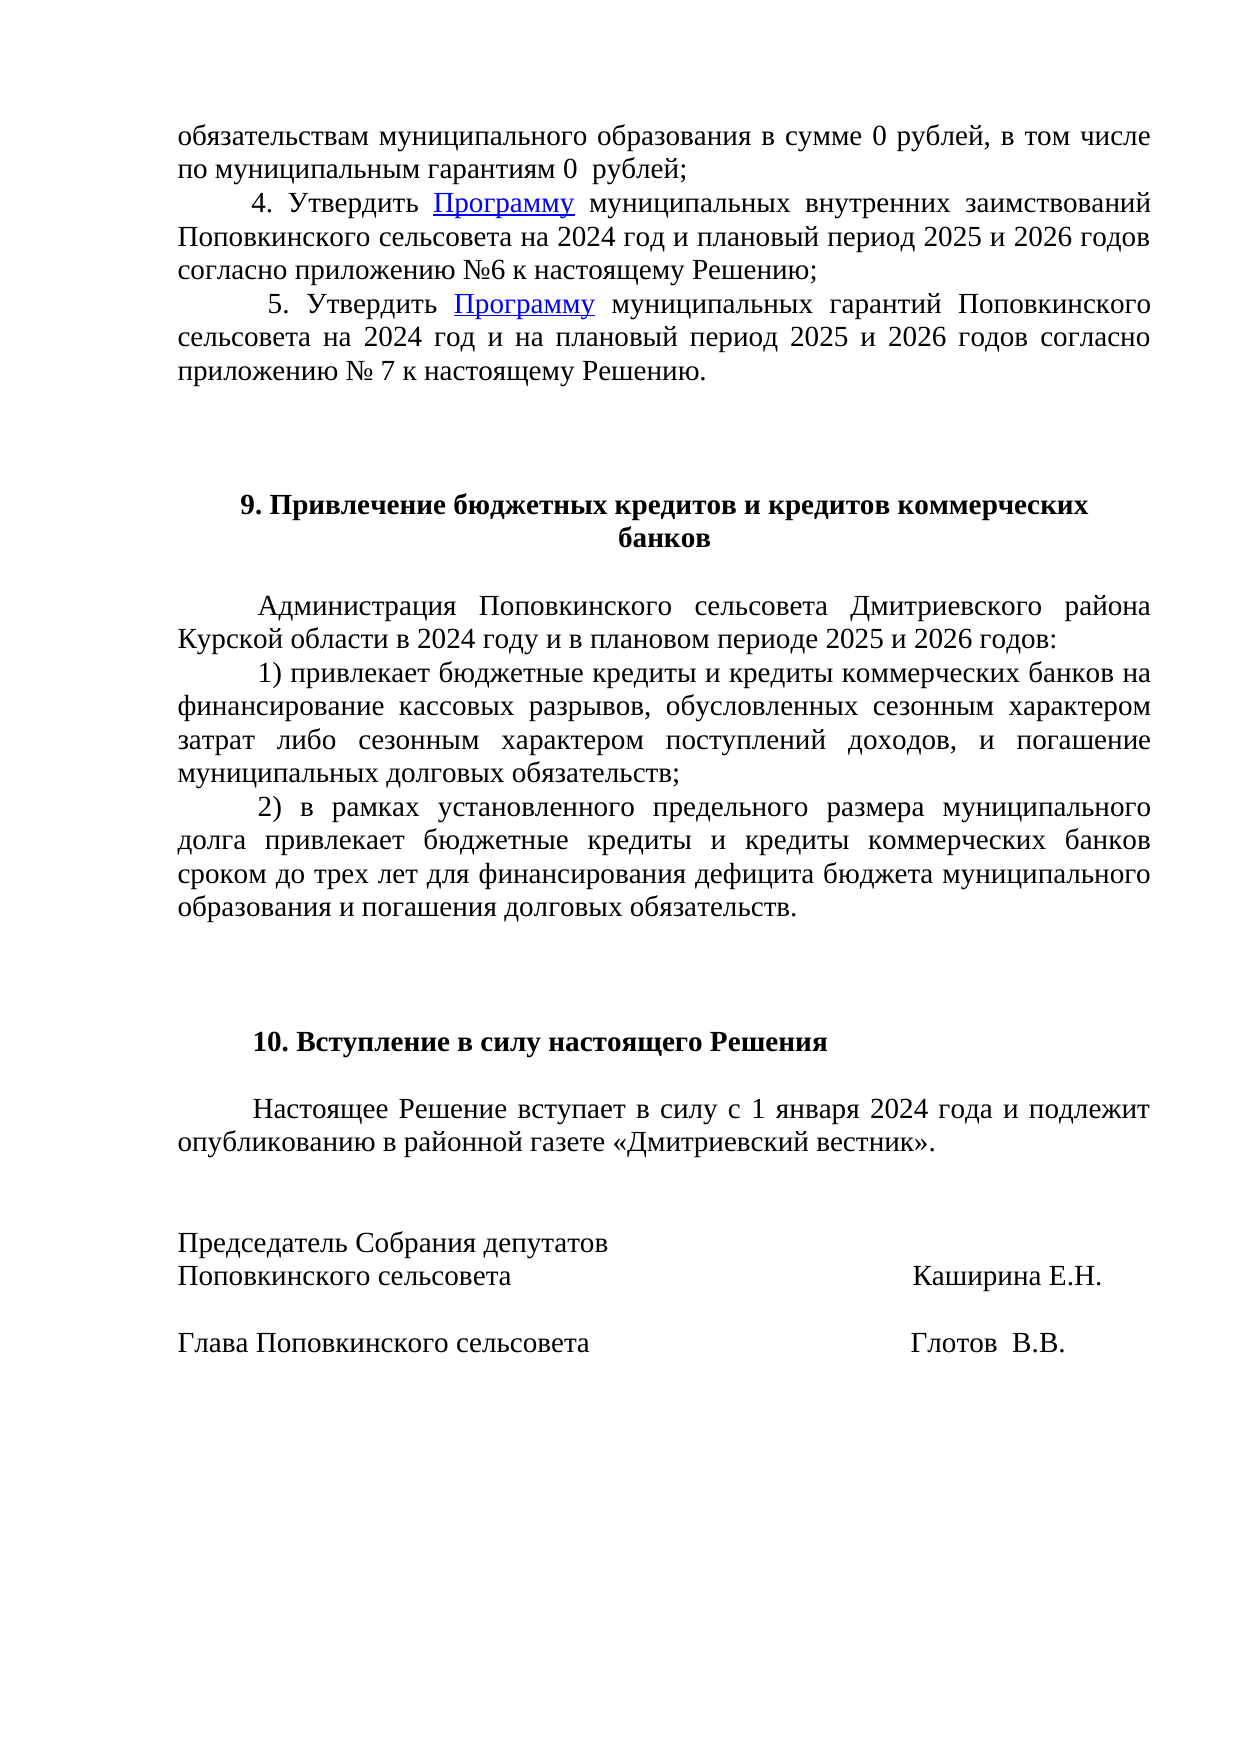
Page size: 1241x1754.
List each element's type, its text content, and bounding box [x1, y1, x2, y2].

text Председатель Собрания депутатов [177, 1225, 1152, 1258]
text 2) в рамках установленного предельного размера муниципального долга привлекает бюджетные кредиты и кредиты коммерческих банков сроком до трех лет для финансирования дефицита бюджета муниципального образования и погашения долговых обязательств. [177, 789, 1152, 923]
text 5. Утвердить Программу муниципальных гарантий Поповкинского сельсовета на 2024 год и на плановый период 2025 и 2026 годов согласно приложению № 7 к настоящему Решению. [177, 286, 1152, 386]
text 9. Привлечение бюджетных кредитов и кредитов коммерческих [177, 487, 1152, 521]
text Поповкинского сельсовета Каширина Е.Н. [177, 1258, 1152, 1292]
text Администрация Поповкинского сельсовета Дмитриевского района Курской области в 2024 году и в плановом периоде 2025 и 2026 годов: [177, 588, 1152, 655]
text 10. Вступление в силу настоящего Решения [177, 1024, 1152, 1057]
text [177, 118, 1152, 185]
text 4. Утвердить Программу муниципальных внутренних заимствований Поповкинского сельсовета на 2024 год и плановый период 2025 и 2026 годов согласно приложению №6 к настоящему Решению; [177, 185, 1152, 286]
text 1) привлекает бюджетные кредиты и кредиты коммерческих банков на финансирование кассовых разрывов, обусловленных сезонным характером затрат либо сезонным характером поступлений доходов, и погашение муниципальных долговых обязательств; [177, 655, 1152, 789]
text Глава Поповкинского сельсовета Глотов В.В. [177, 1326, 1152, 1359]
text банков [177, 521, 1152, 554]
text Настоящее Решение вступает в силу с 1 января 2024 года и подлежит опубликованию в районной газете «Дмитриевский вестник». [177, 1091, 1152, 1158]
